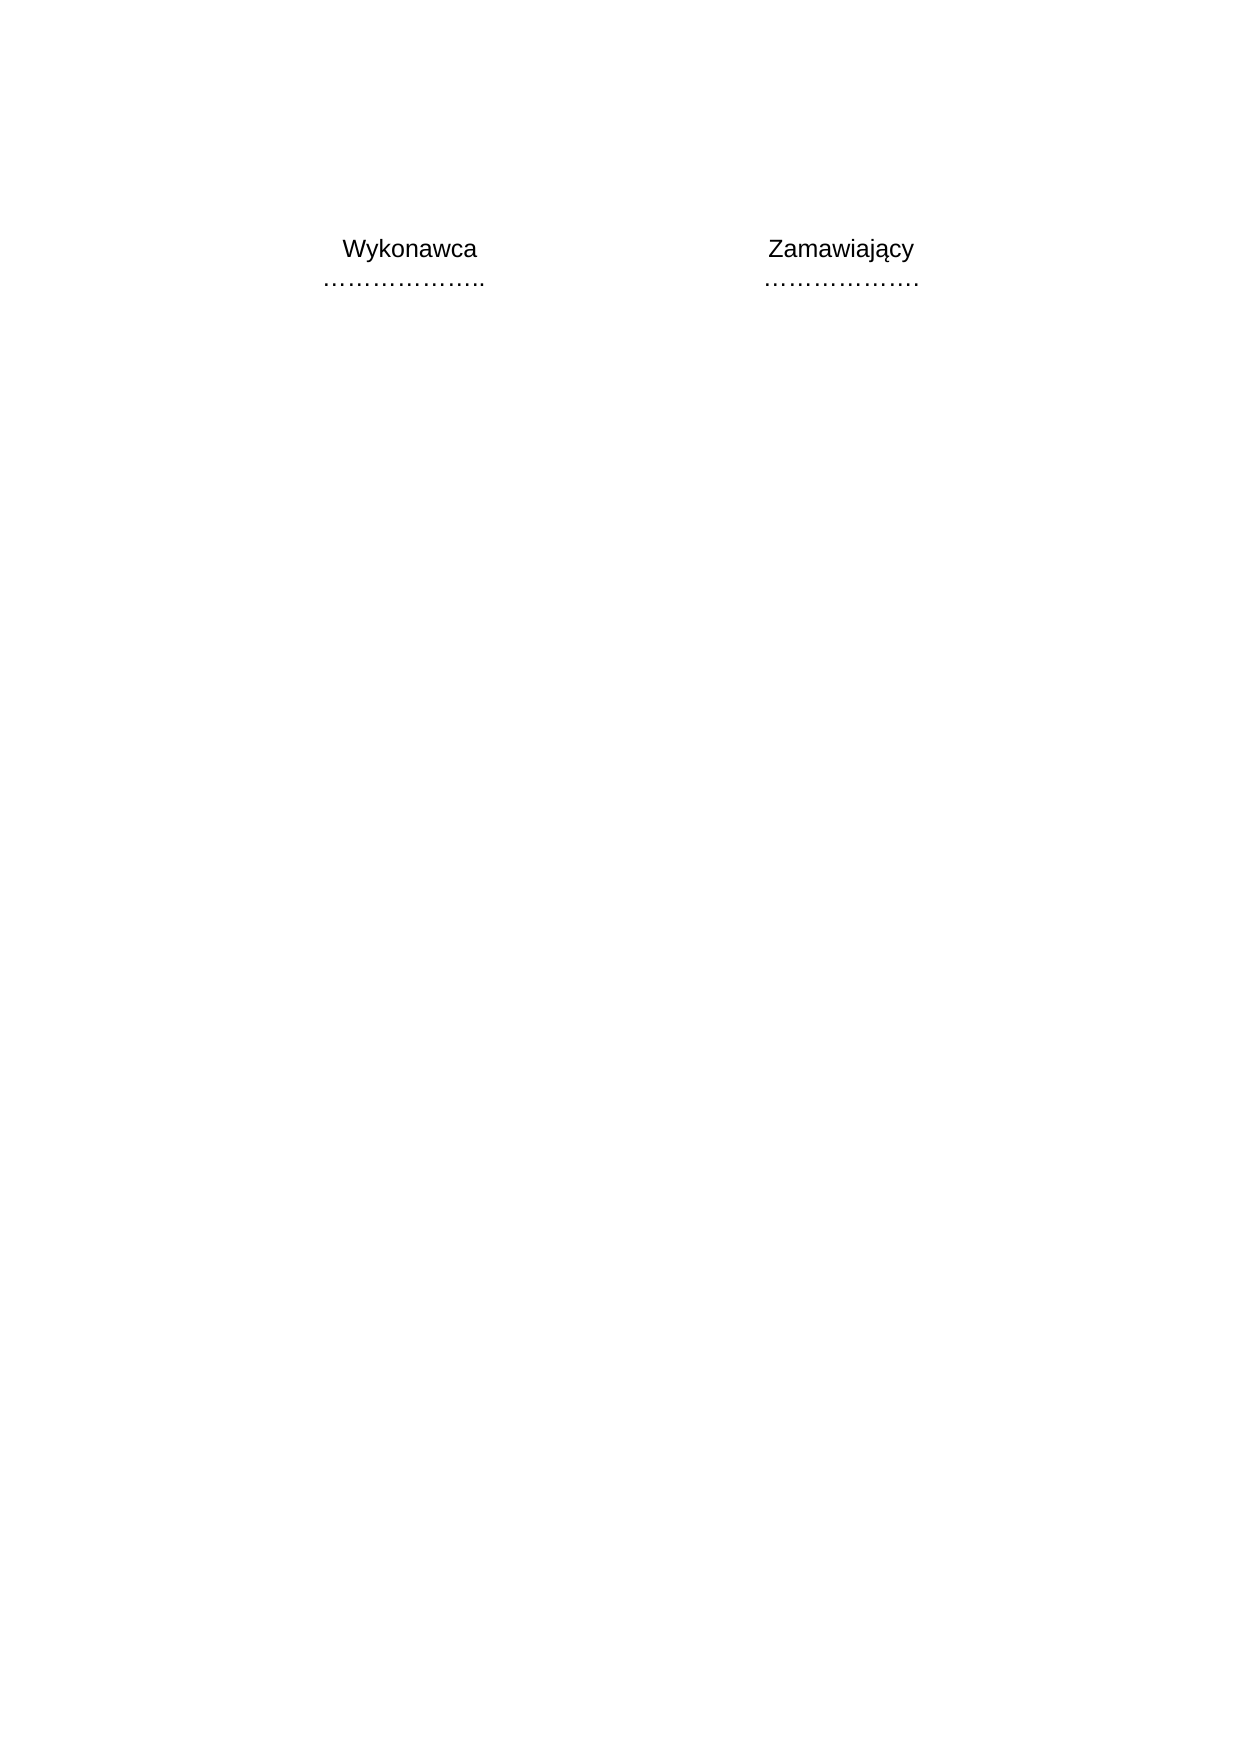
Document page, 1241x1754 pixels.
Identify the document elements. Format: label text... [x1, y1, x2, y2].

list Wykonawca Zamawiający [252, 234, 1093, 263]
list ……………….. ………………. [252, 263, 1093, 291]
